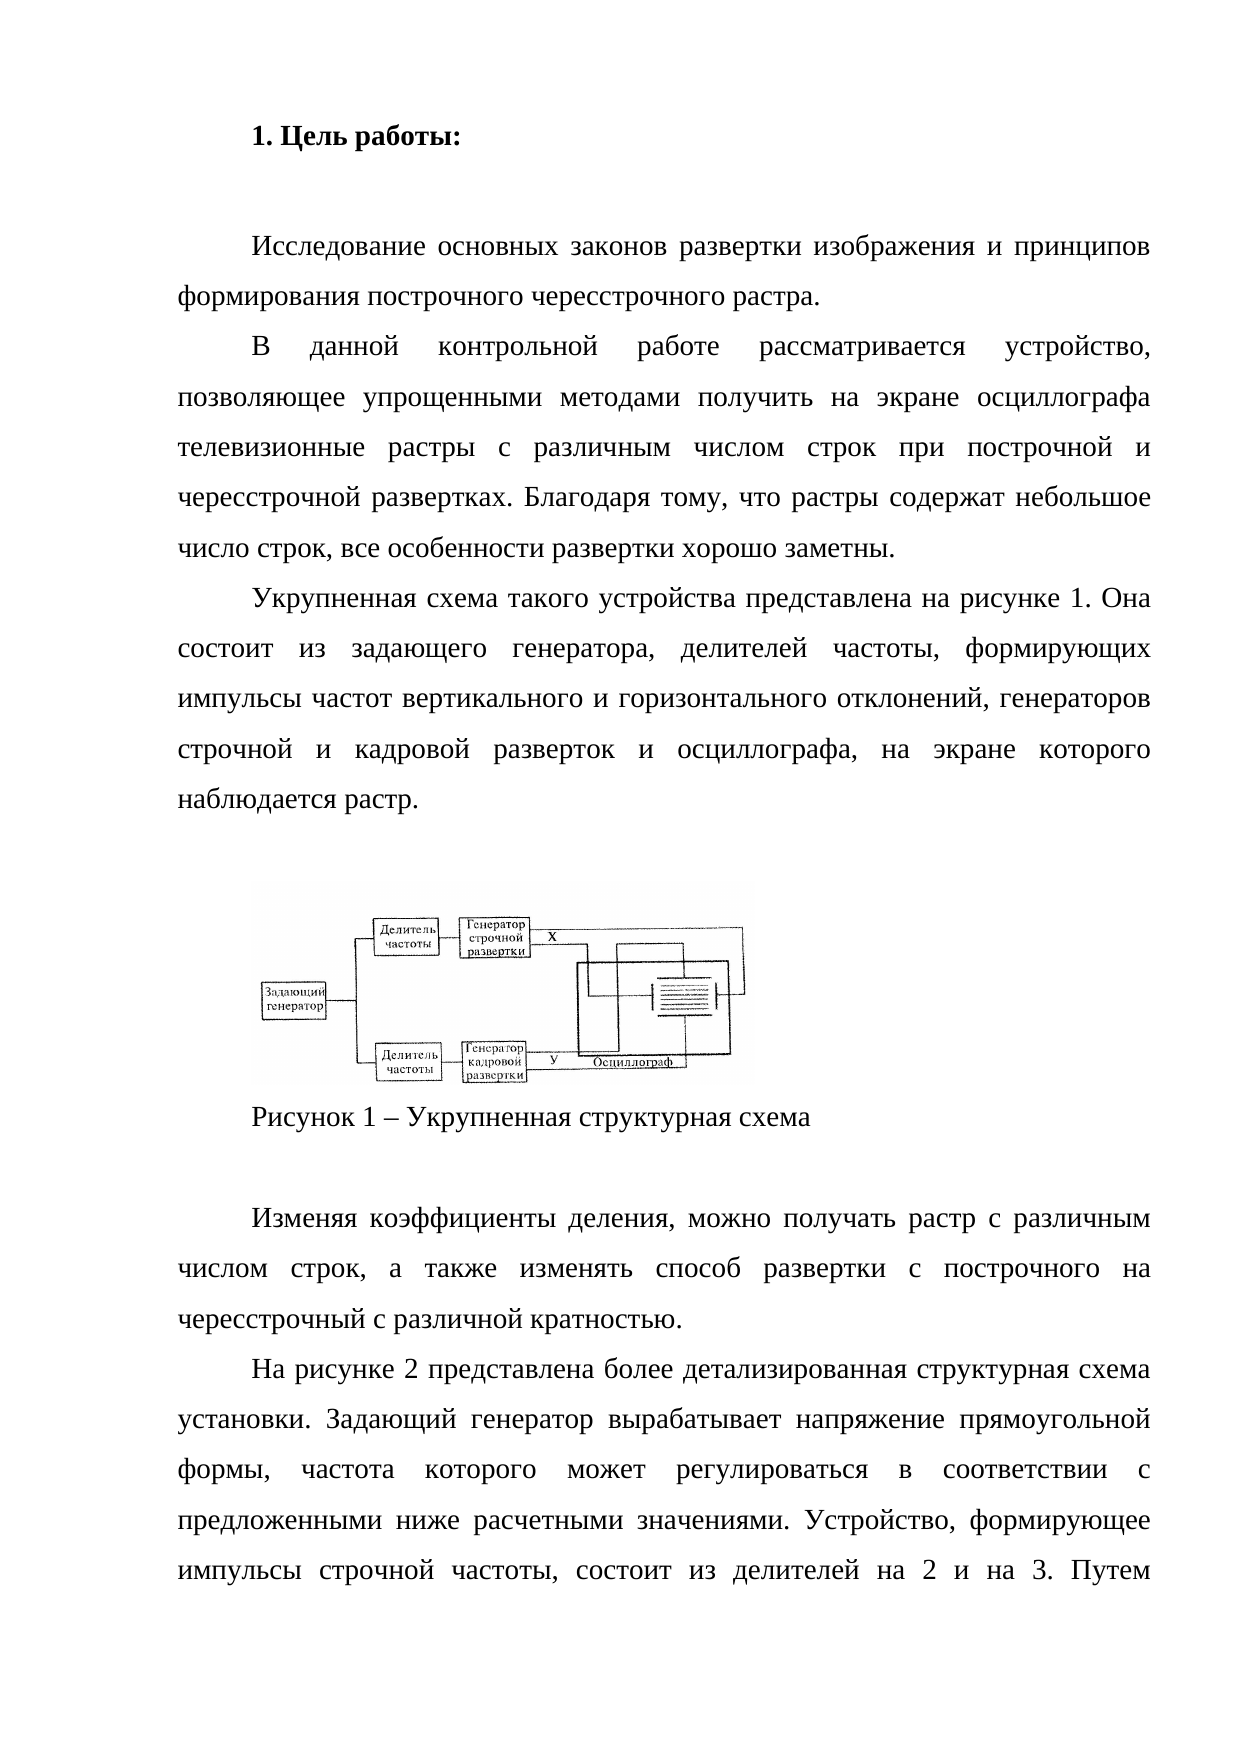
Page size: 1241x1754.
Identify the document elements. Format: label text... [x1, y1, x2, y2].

text 1. Цель работы: [177, 118, 1152, 152]
text Укрупненная схема такого устройства представлена на рисунке 1. Она состоит из задающего генератора, делителей частоты, формирующих импульсы частот вертикального и горизонтального отклонений, генераторов строчной и кадровой разверток и осциллографа, на экране которого наблюдается растр. [177, 580, 1152, 815]
text Рисунок 1 – Укрупненная структурная схема [177, 1099, 1152, 1133]
text Исследование основных законов развертки изображения и принципов формирования построчного чересстрочного растра. [177, 228, 1152, 312]
picture [251, 881, 755, 1085]
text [177, 1351, 1152, 1586]
text Изменяя коэффициенты деления, можно получать растр с различным числом строк, а также изменять способ развертки с построчного на чересстрочный с различной кратностью. [177, 1200, 1152, 1334]
text В данной контрольной работе рассматривается устройство, позволяющее упрощенными методами получить на экране осциллографа телевизионные растры с различным числом строк при построчной и чересстрочной развертках. Благодаря тому, что растры содержат небольшое число строк, все особенности развертки хорошо заметны. [177, 328, 1152, 563]
